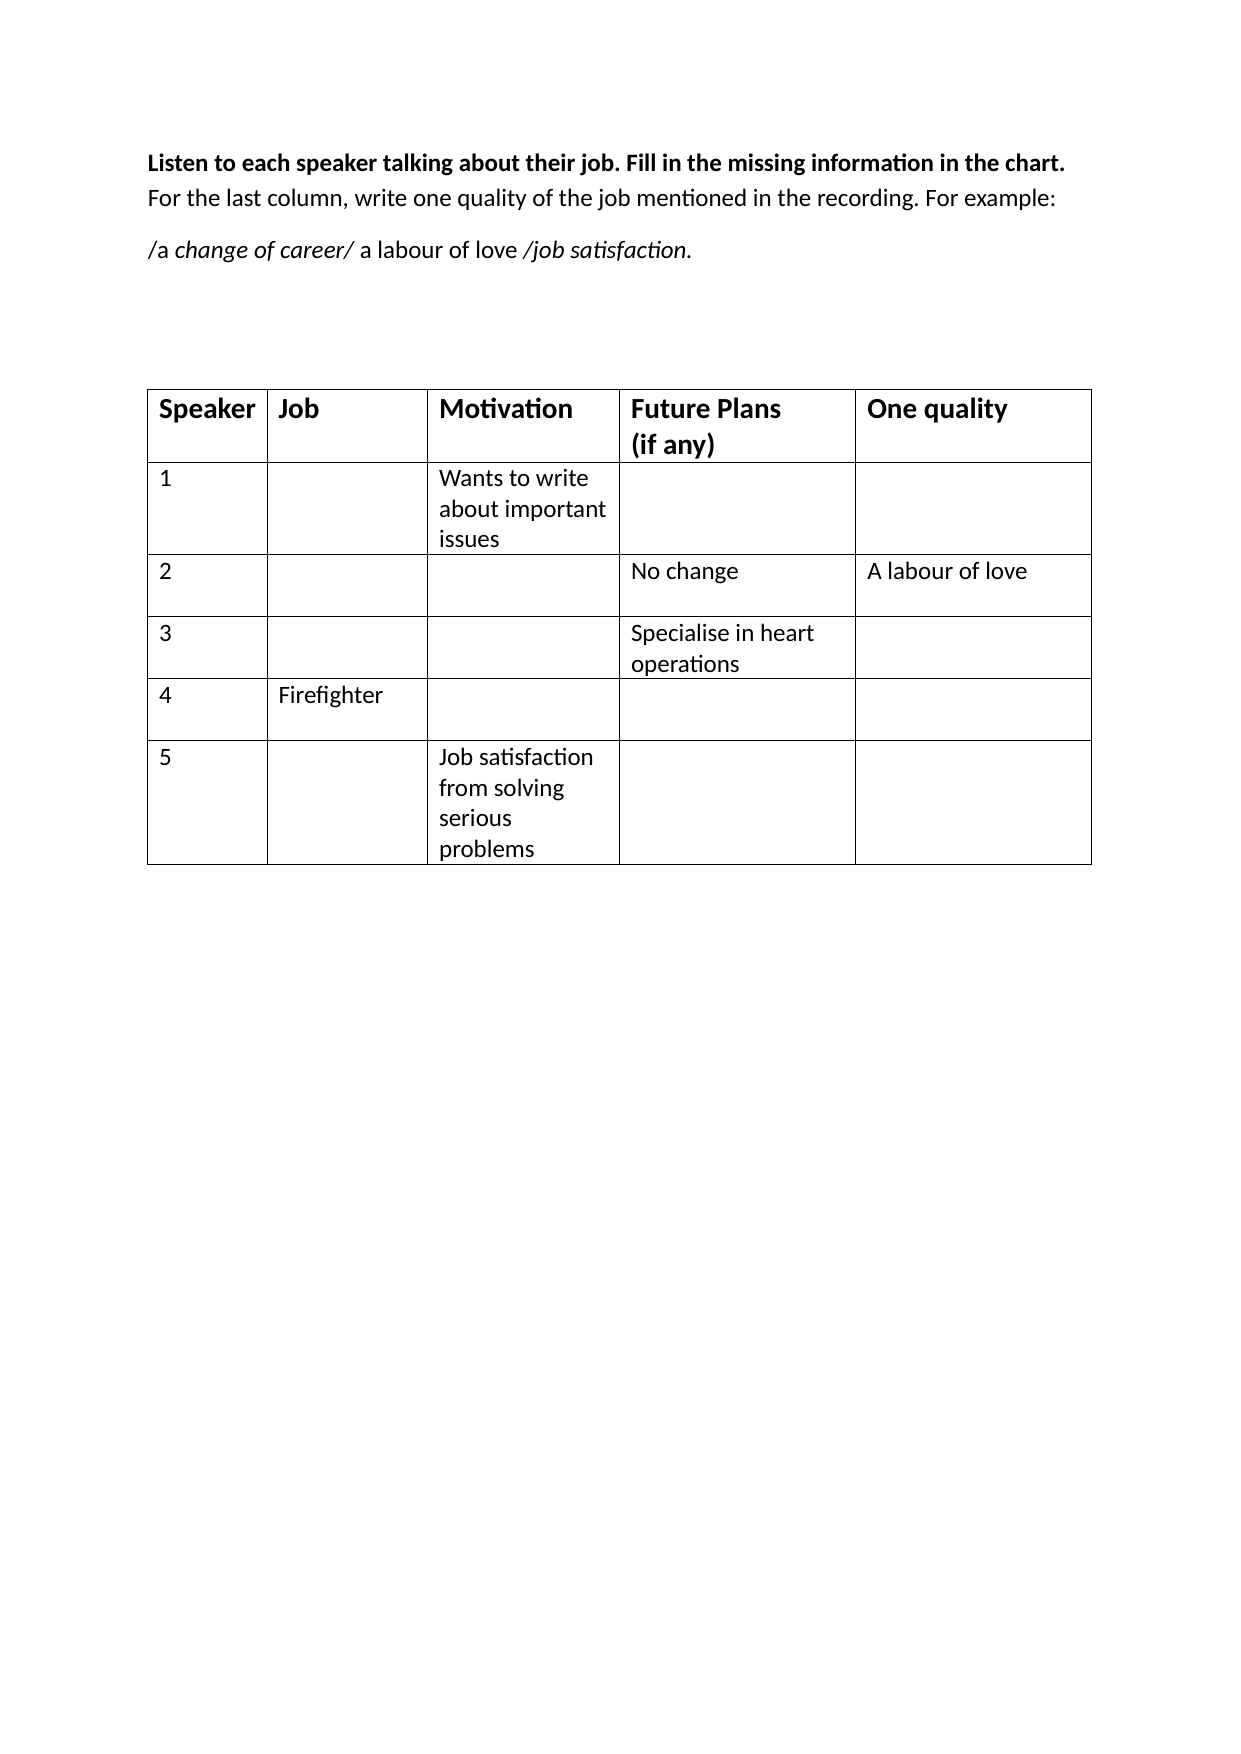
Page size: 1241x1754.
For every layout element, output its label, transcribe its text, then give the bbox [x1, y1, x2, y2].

table_cell 4 [148, 679, 267, 740]
table_cell [428, 679, 619, 740]
table_cell [620, 463, 855, 554]
table_cell A labour of love [856, 555, 1091, 616]
table_header Future Plans (if any) [620, 390, 855, 462]
table_cell [428, 617, 619, 678]
table_cell Specialise in heart operations [620, 617, 855, 678]
table_cell [856, 679, 1091, 740]
table_cell [268, 555, 427, 616]
table_cell 1 [148, 463, 267, 554]
table_cell [856, 617, 1091, 678]
table_header Motivation [428, 390, 619, 462]
table_cell Firefighter [268, 679, 427, 740]
table_cell 5 [148, 741, 267, 863]
table_header Speaker [148, 390, 267, 462]
table_cell [268, 463, 427, 554]
table_cell 3 [148, 617, 267, 678]
table_cell [856, 463, 1091, 554]
table_cell [856, 741, 1091, 863]
table_cell [620, 741, 855, 863]
table_cell [268, 617, 427, 678]
text /a change of career/ a labour of love /job satisfaction. [148, 234, 1093, 265]
table_cell Job satisfaction from solving serious problems [428, 741, 619, 863]
table_cell No change [620, 555, 855, 616]
table_cell Wants to write about important issues [428, 463, 619, 554]
table_header Job [268, 390, 427, 462]
table_cell [428, 555, 619, 616]
table_header One quality [856, 390, 1091, 462]
table_cell [620, 679, 855, 740]
table_cell 2 [148, 555, 267, 616]
text Listen to each speaker talking about their job. Fill in the missing information in the chart. For the last column, write one quality of the job mentioned in the recording. For example: [148, 148, 1093, 213]
table_cell [268, 741, 427, 863]
